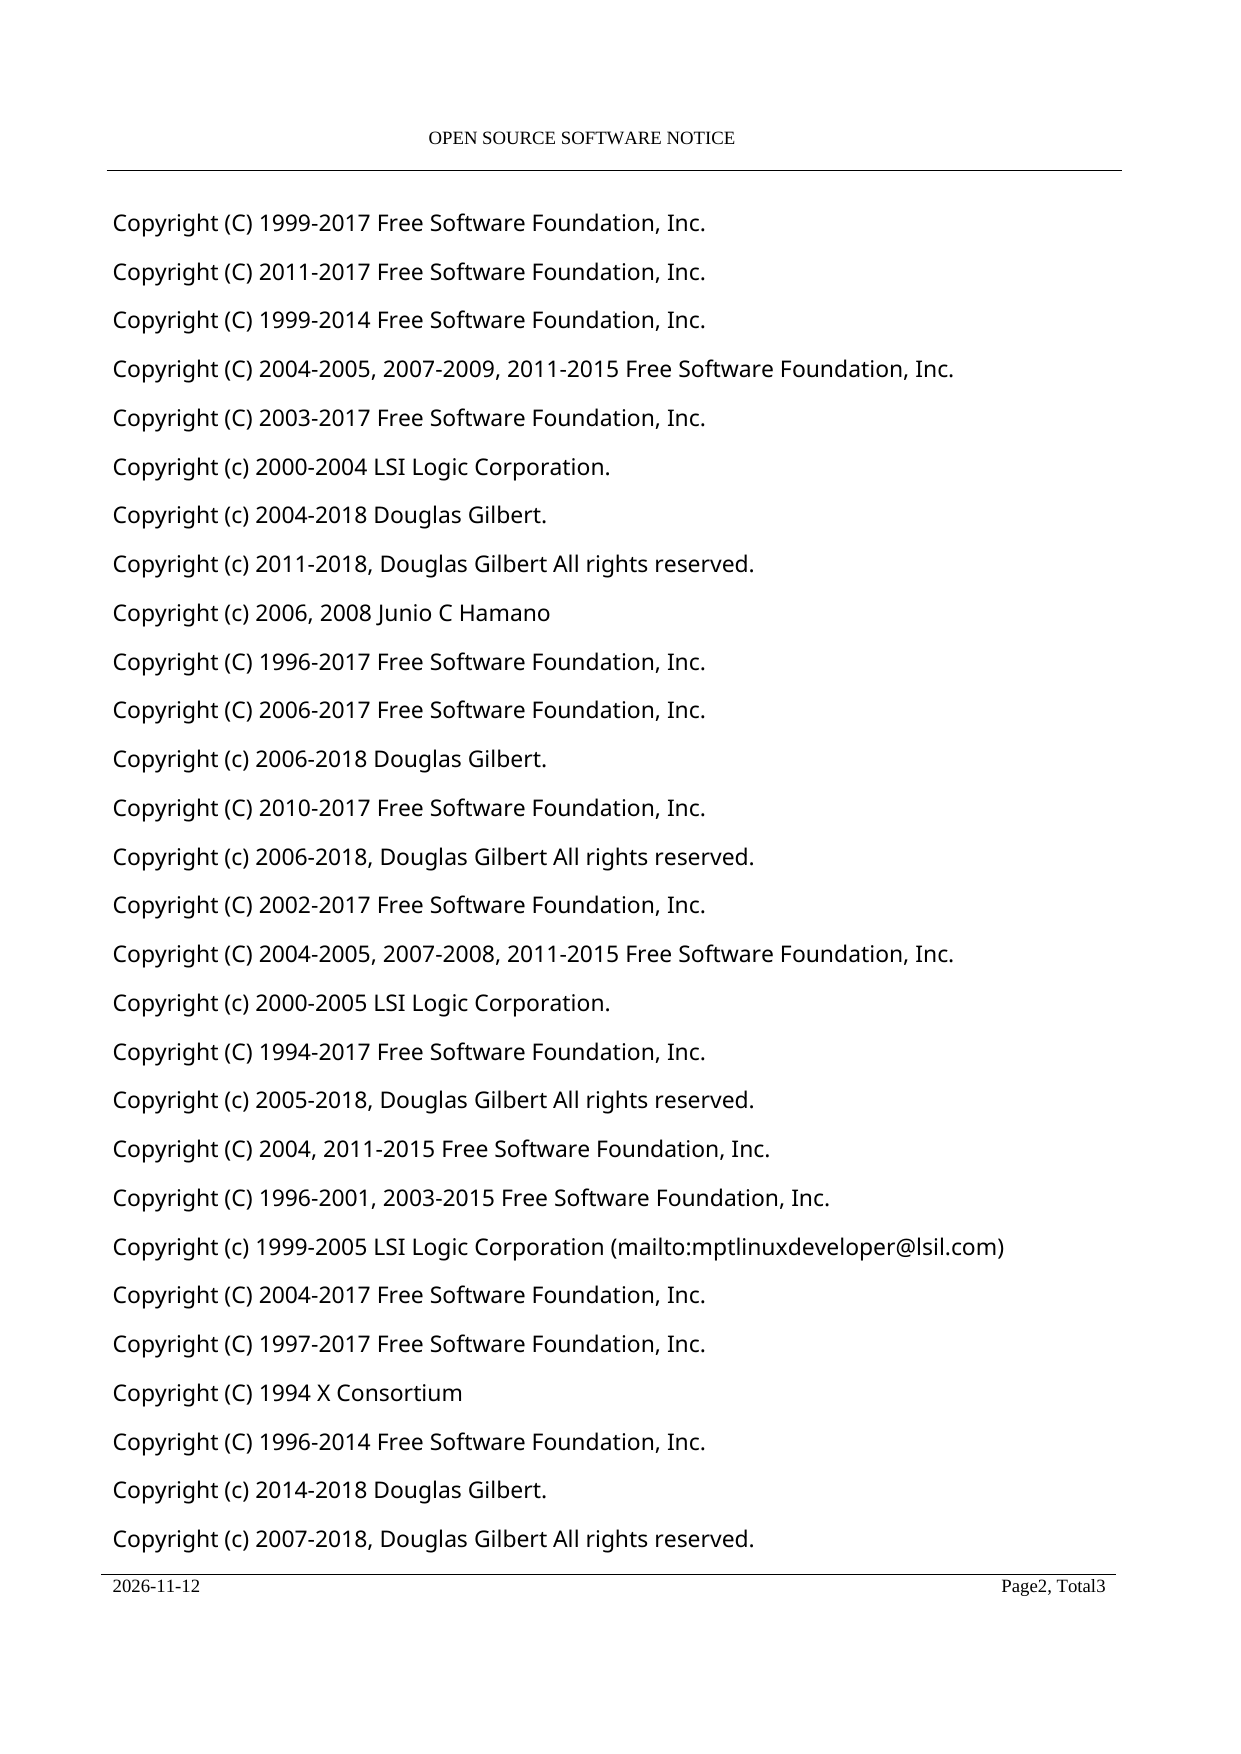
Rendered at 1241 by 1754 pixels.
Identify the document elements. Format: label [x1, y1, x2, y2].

text [112, 206, 1128, 1555]
